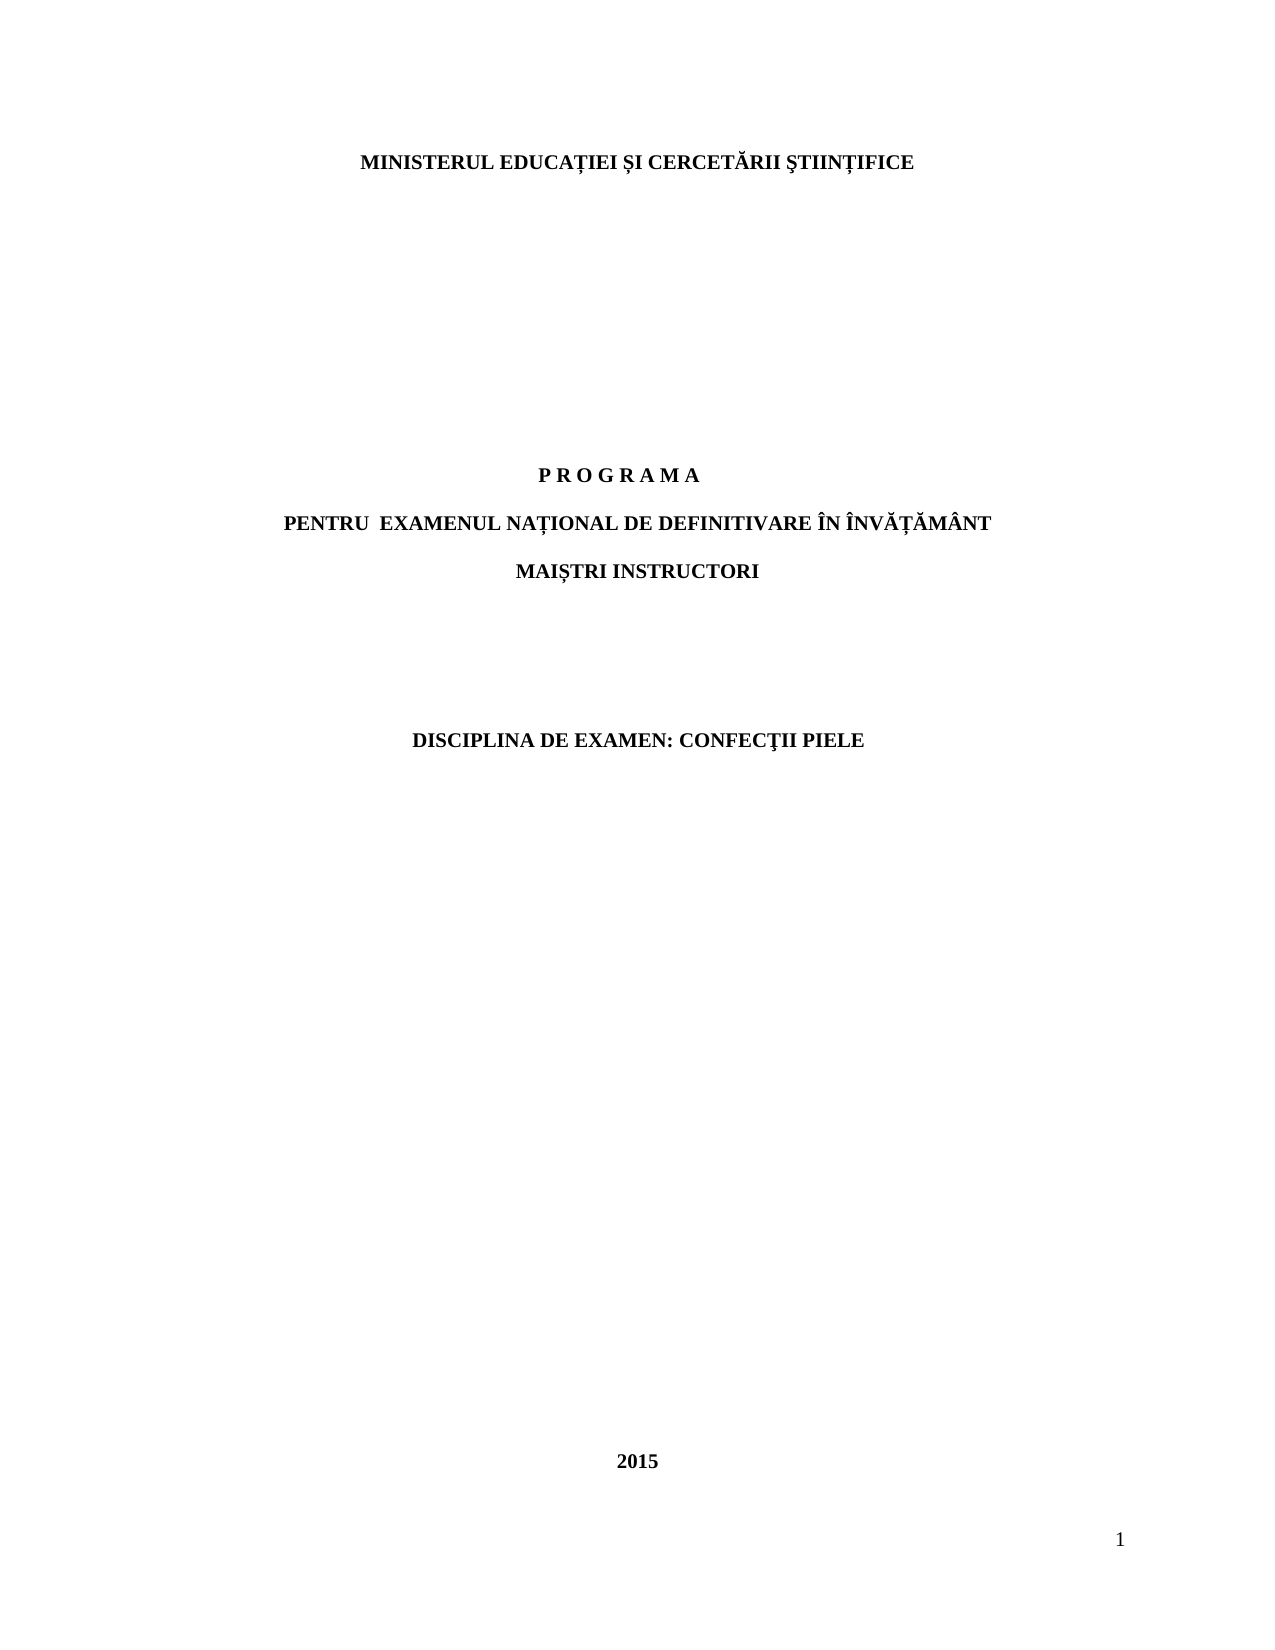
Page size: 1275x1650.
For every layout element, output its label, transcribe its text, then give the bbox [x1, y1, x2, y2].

text MAIȘTRI INSTRUCTORI [150, 559, 1125, 583]
text 2015 [150, 1449, 1125, 1473]
text MINISTERUL EDUCAȚIEI ȘI CERCETĂRII ŞTIINȚIFICE [150, 150, 1125, 174]
subtitle P R O G R A M A [112, 463, 1125, 487]
text DISCIPLINA DE EXAMEN: CONFECŢII PIELE [226, 727, 1050, 752]
text PENTRU EXAMENUL NAȚIONAL DE DEFINITIVARE ÎN ÎNVĂȚĂMÂNT [150, 511, 1125, 535]
